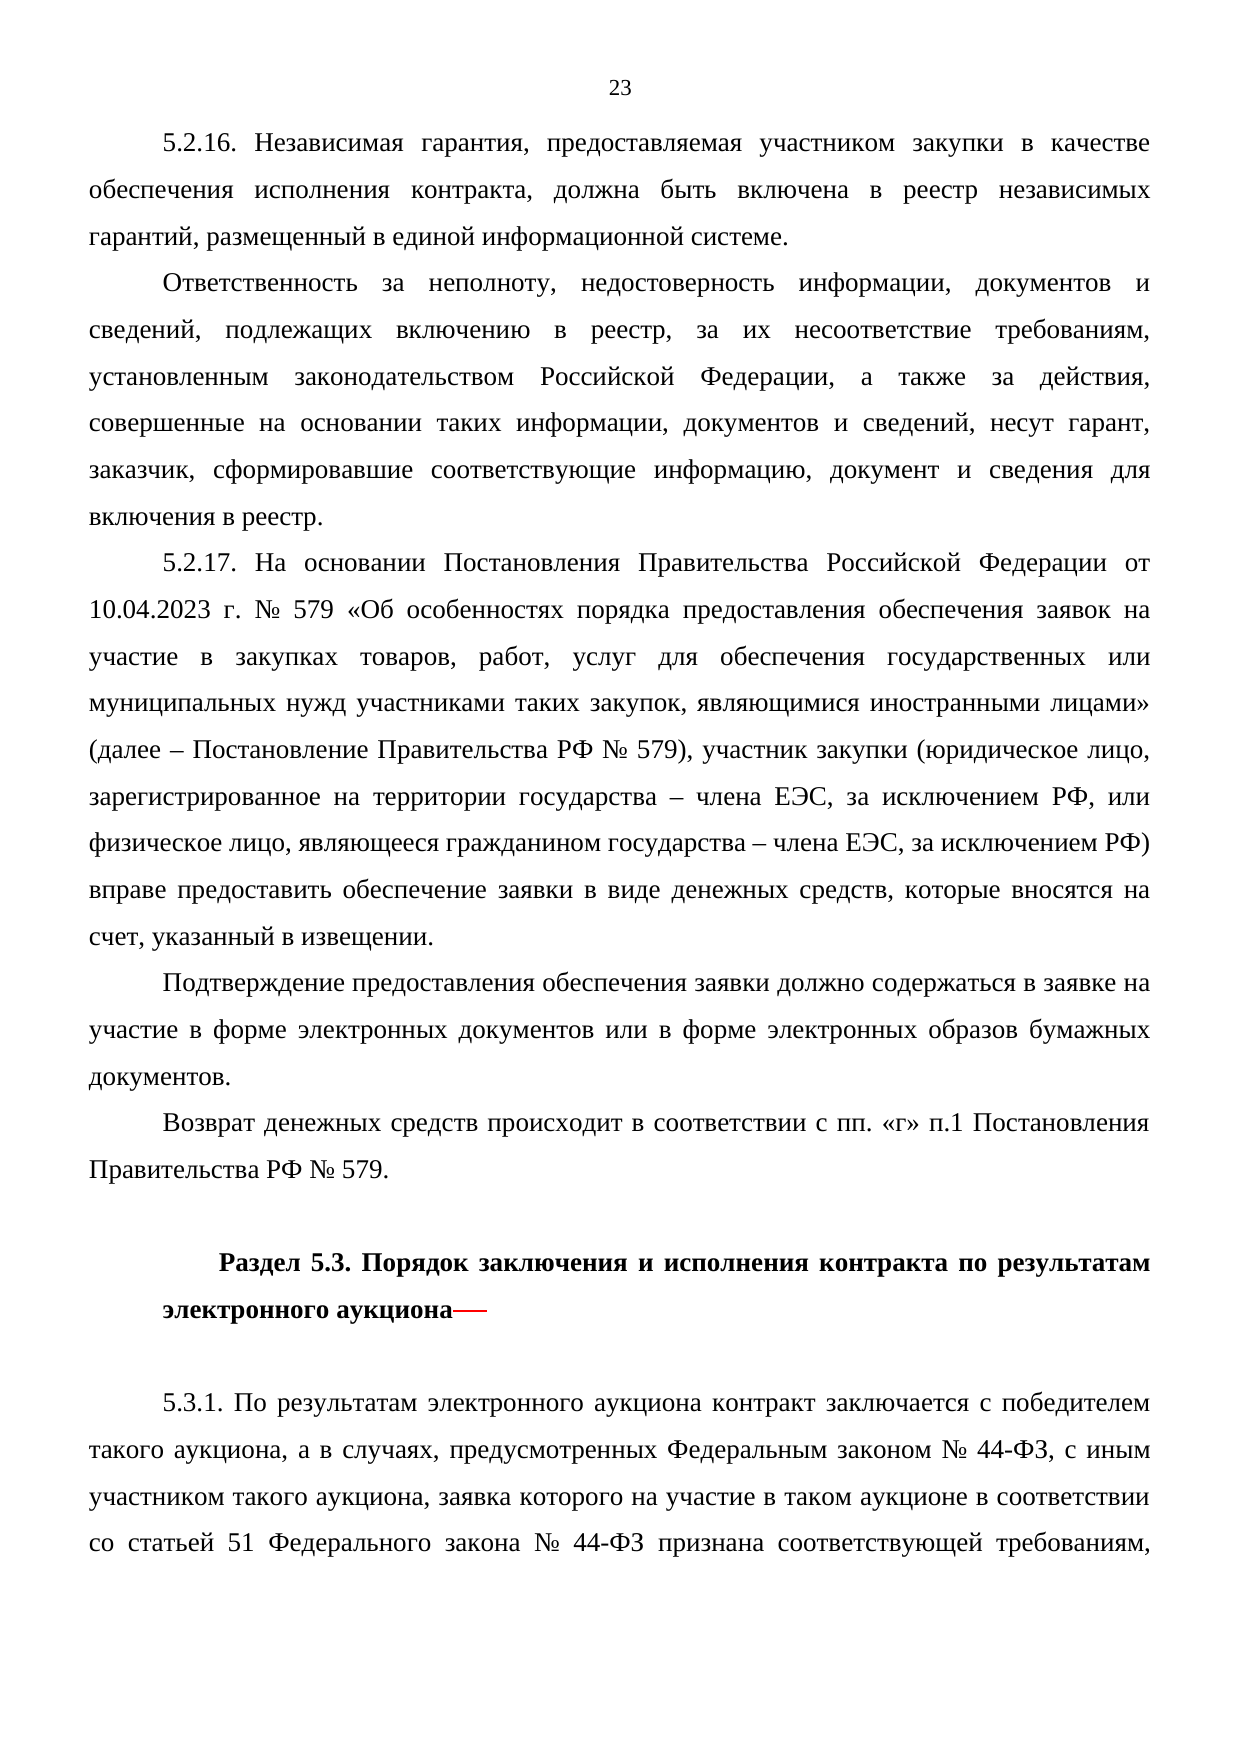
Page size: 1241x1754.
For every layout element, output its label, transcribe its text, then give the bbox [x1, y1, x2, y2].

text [89, 1387, 1152, 1558]
text Подтверждение предоставления обеспечения заявки должно содержаться в заявке на участие в форме электронных документов или в форме электронных образов бумажных документов. [89, 967, 1152, 1091]
text Ответственность за неполноту, недостоверность информации, документов и сведений, подлежащих включению в реестр, за их несоответствие требованиям, установленным законодательством Российской Федерации, а также за действия, совершенные на основании таких информации, документов и сведений, несут гарант, заказчик, сформировавшие соответствующие информацию, документ и сведения для включения в реестр. [89, 267, 1152, 531]
text Возврат денежных средств происходит в соответствии с пп. «г» п.1 Постановления Правительства РФ № 579. [89, 1107, 1152, 1184]
text Раздел 5.3. Порядок заключения и исполнения контракта по результатам электронного аукциона [162, 1247, 1152, 1324]
text 5.2.17. На основании Постановления Правительства Российской Федерации от 10.04.2023 г. № 579 «Об особенностях порядка предоставления обеспечения заявок на участие в закупках товаров, работ, услуг для обеспечения государственных или муниципальных нужд участниками таких закупок, являющимися иностранными лицами» (далее – Постановление Правительства РФ № 579), участник закупки (юридическое лицо, зарегистрированное на территории государства – члена ЕЭС, за исключением РФ, или физическое лицо, являющееся гражданином государства – члена ЕЭС, за исключением РФ) вправе предоставить обеспечение заявки в виде денежных средств, которые вносятся на счет, указанный в извещении. [89, 547, 1152, 951]
text 5.2.16. Независимая гарантия, предоставляемая участником закупки в качестве обеспечения исполнения контракта, должна быть включена в реестр независимых гарантий, размещенный в единой информационной системе. [89, 127, 1152, 251]
